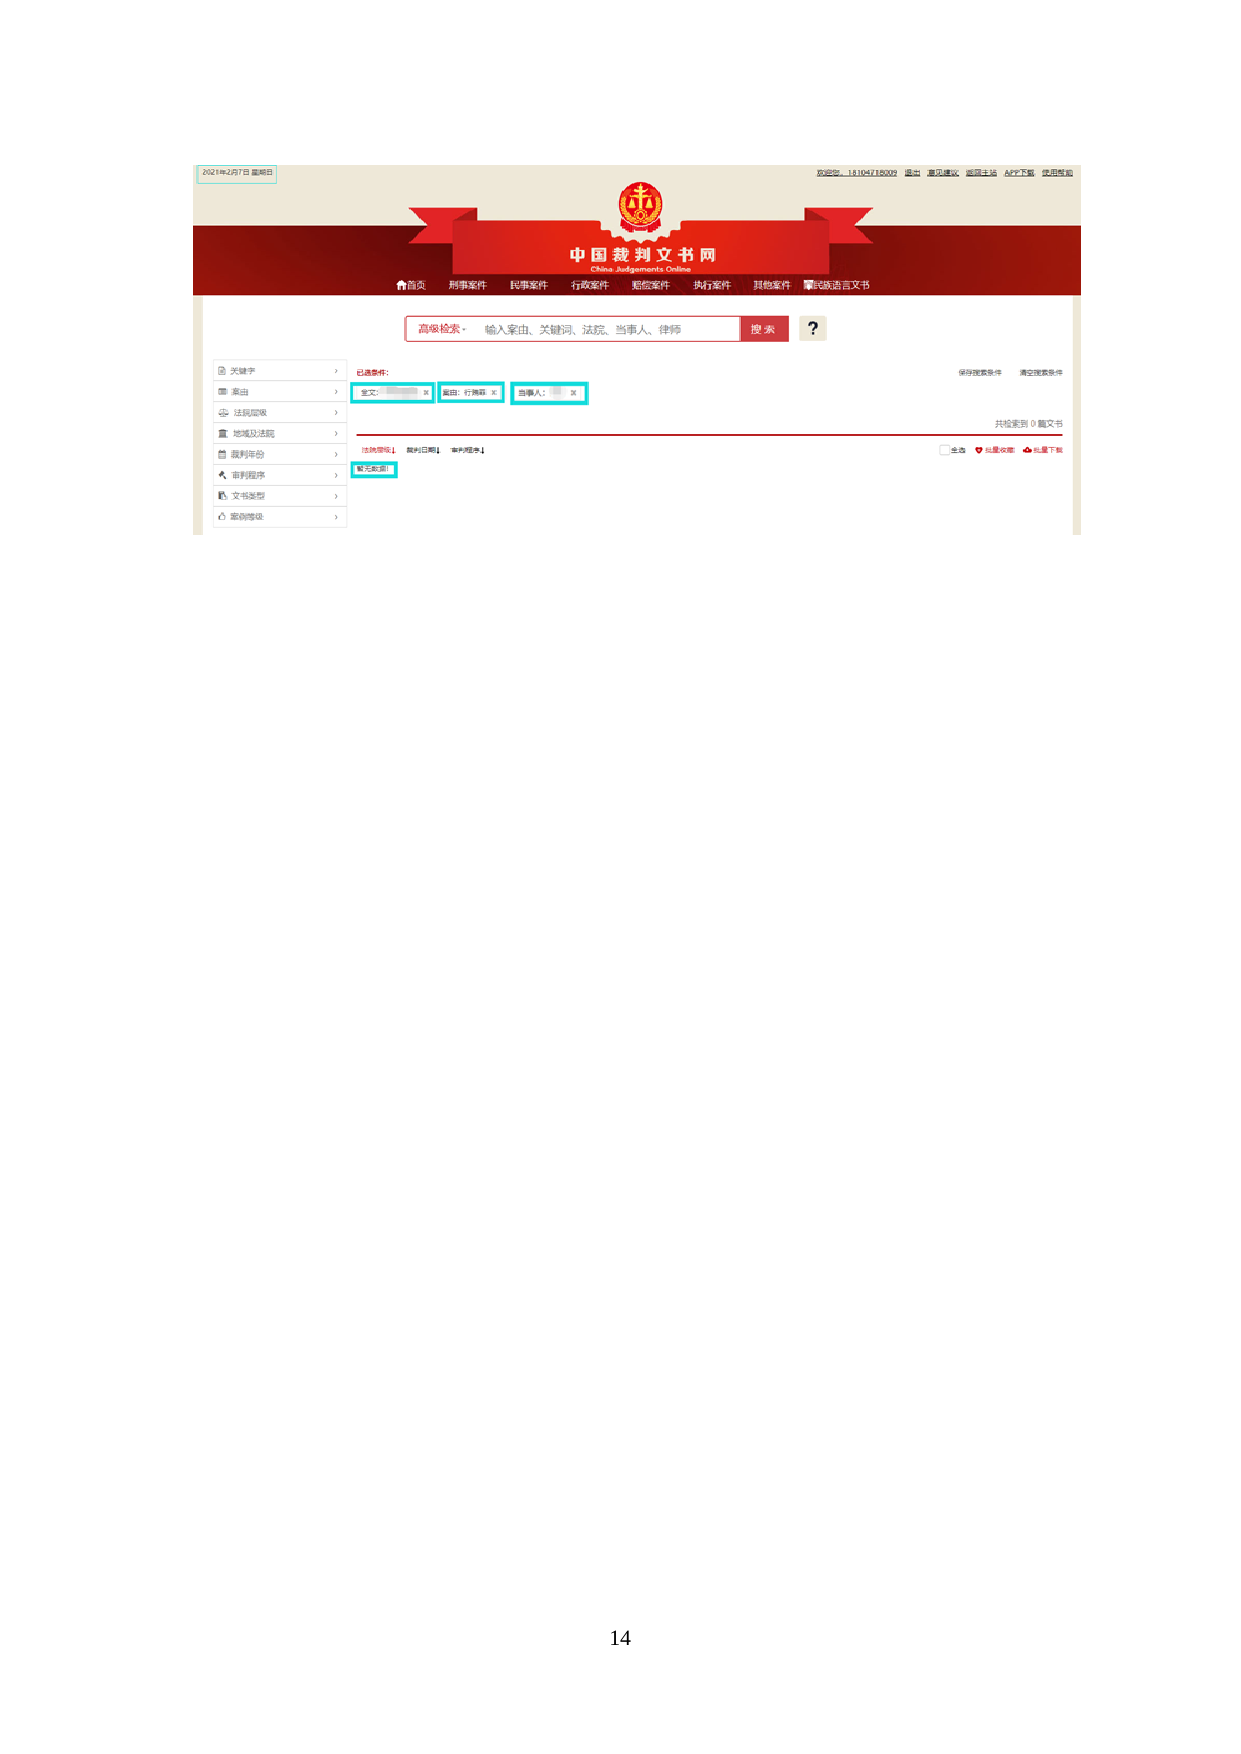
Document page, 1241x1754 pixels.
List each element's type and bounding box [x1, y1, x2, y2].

picture [187, 162, 1091, 539]
